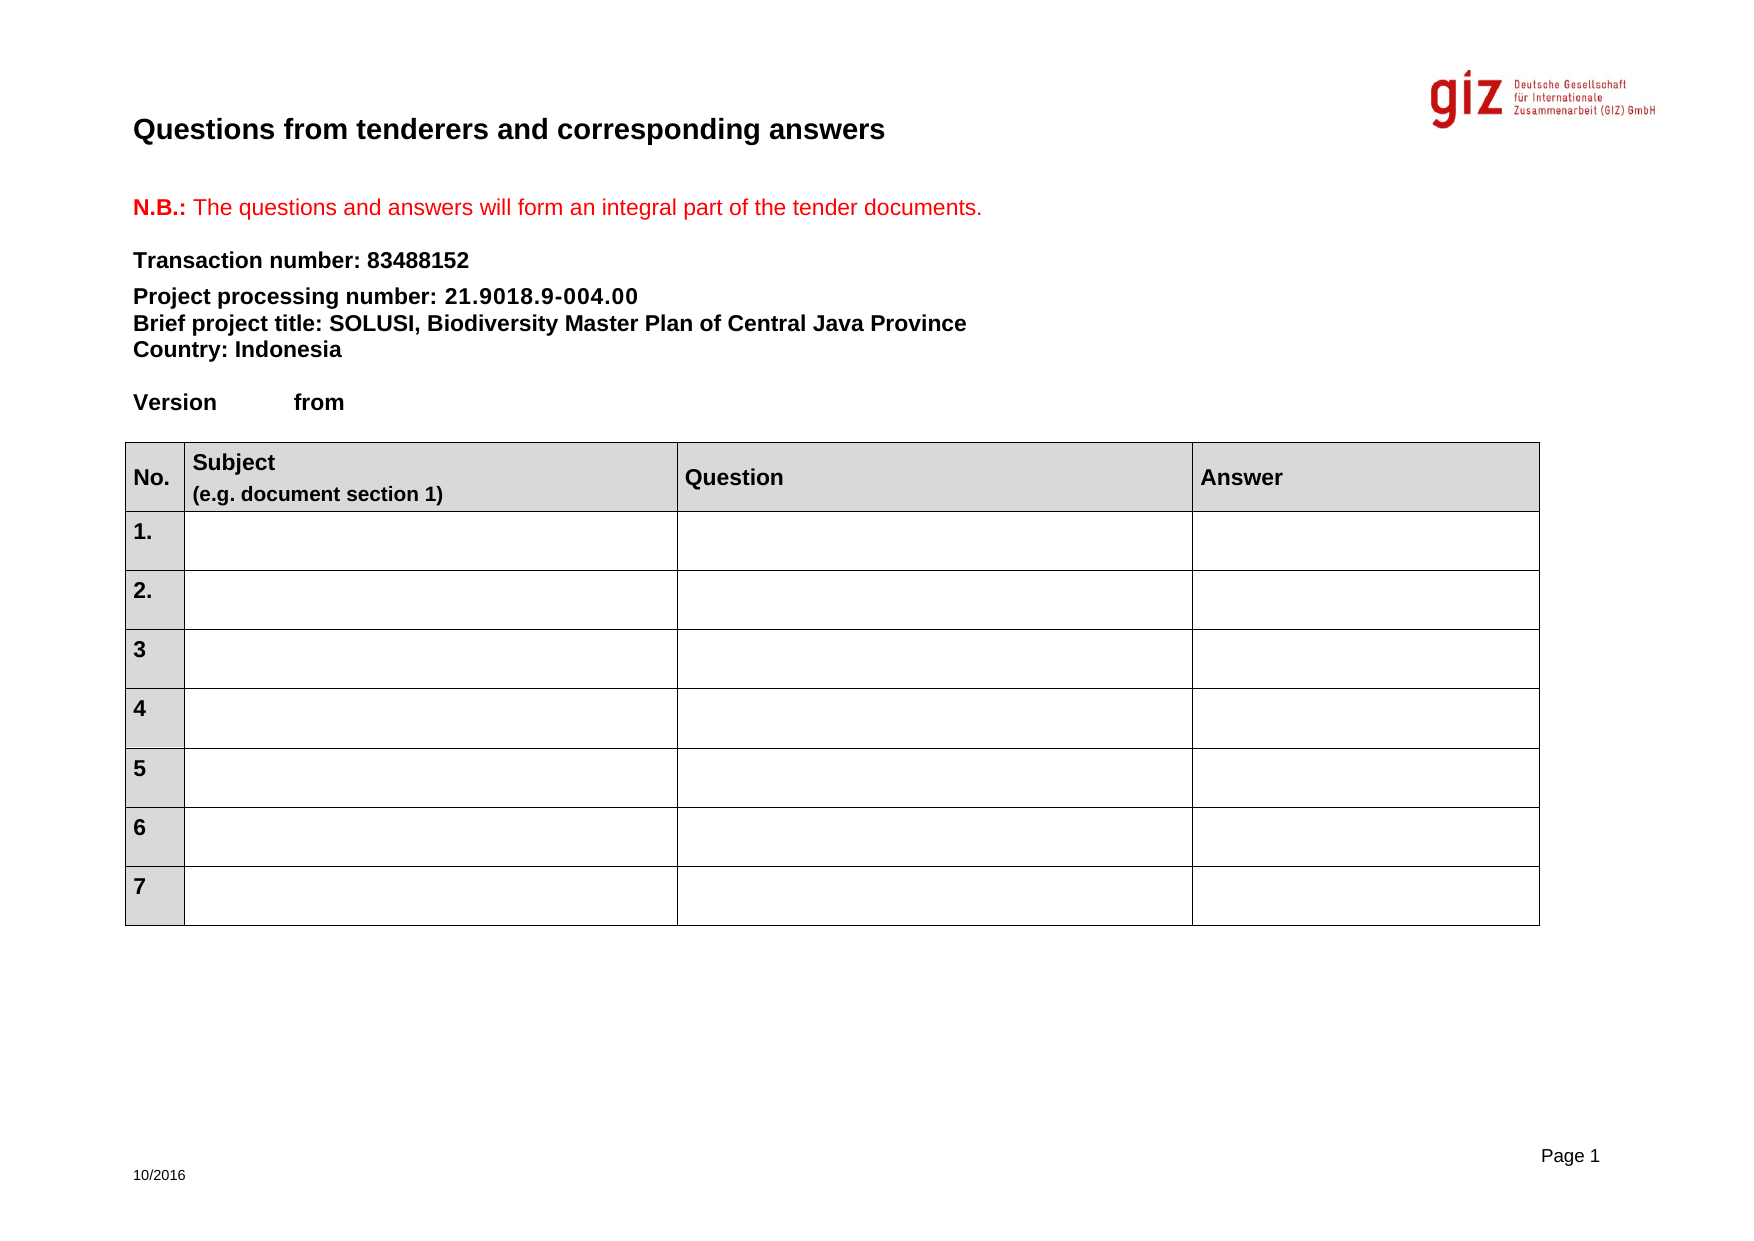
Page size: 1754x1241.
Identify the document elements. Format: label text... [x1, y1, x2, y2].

table_cell [678, 571, 1192, 629]
table_header No. [126, 443, 184, 511]
table_header Answer [1193, 443, 1539, 511]
table_cell [1193, 512, 1539, 570]
table_cell [185, 571, 677, 629]
table_cell [678, 749, 1192, 807]
table_cell [678, 808, 1192, 866]
table_cell 2. [126, 571, 184, 629]
table_cell [1193, 867, 1539, 925]
table_cell [1193, 808, 1539, 866]
table_header Question [678, 443, 1192, 511]
table_cell [185, 512, 677, 570]
text Project processing number: 21.9018.9-004.00 [133, 283, 724, 309]
text Questions from tenderers and corresponding answers [133, 112, 1689, 146]
text 10/2016 [133, 1167, 190, 1183]
text N.B.: The questions and answers will form an integral part of the tender documents. [133, 194, 1689, 221]
table_cell [185, 689, 677, 747]
table_cell 7 [126, 867, 184, 925]
table_cell 3 [126, 630, 184, 688]
text Page 1 [1541, 1145, 1689, 1167]
table_cell [1193, 689, 1539, 747]
picture [1430, 70, 1655, 129]
table_cell 4 [126, 689, 184, 747]
table_cell [185, 630, 677, 688]
table_cell 1. [126, 512, 184, 570]
table_cell [185, 867, 677, 925]
table_cell [678, 512, 1192, 570]
table_cell 6 [126, 808, 184, 866]
table_cell [678, 630, 1192, 688]
table_cell [1193, 749, 1539, 807]
text Brief project title: SOLUSI, Biodiversity Master Plan of Central Java Province [133, 309, 1502, 336]
table_cell [1193, 630, 1539, 688]
table_cell [185, 749, 677, 807]
table_cell [678, 689, 1192, 747]
text Version from [133, 389, 1689, 415]
table_cell [185, 808, 677, 866]
text Country: Indonesia [133, 336, 1502, 362]
table_cell [1193, 571, 1539, 629]
table_header Subject (e.g. document section 1) [185, 443, 677, 511]
table_cell 5 [126, 749, 184, 807]
table_cell [678, 867, 1192, 925]
text Transaction number: 83488152 [133, 247, 638, 273]
